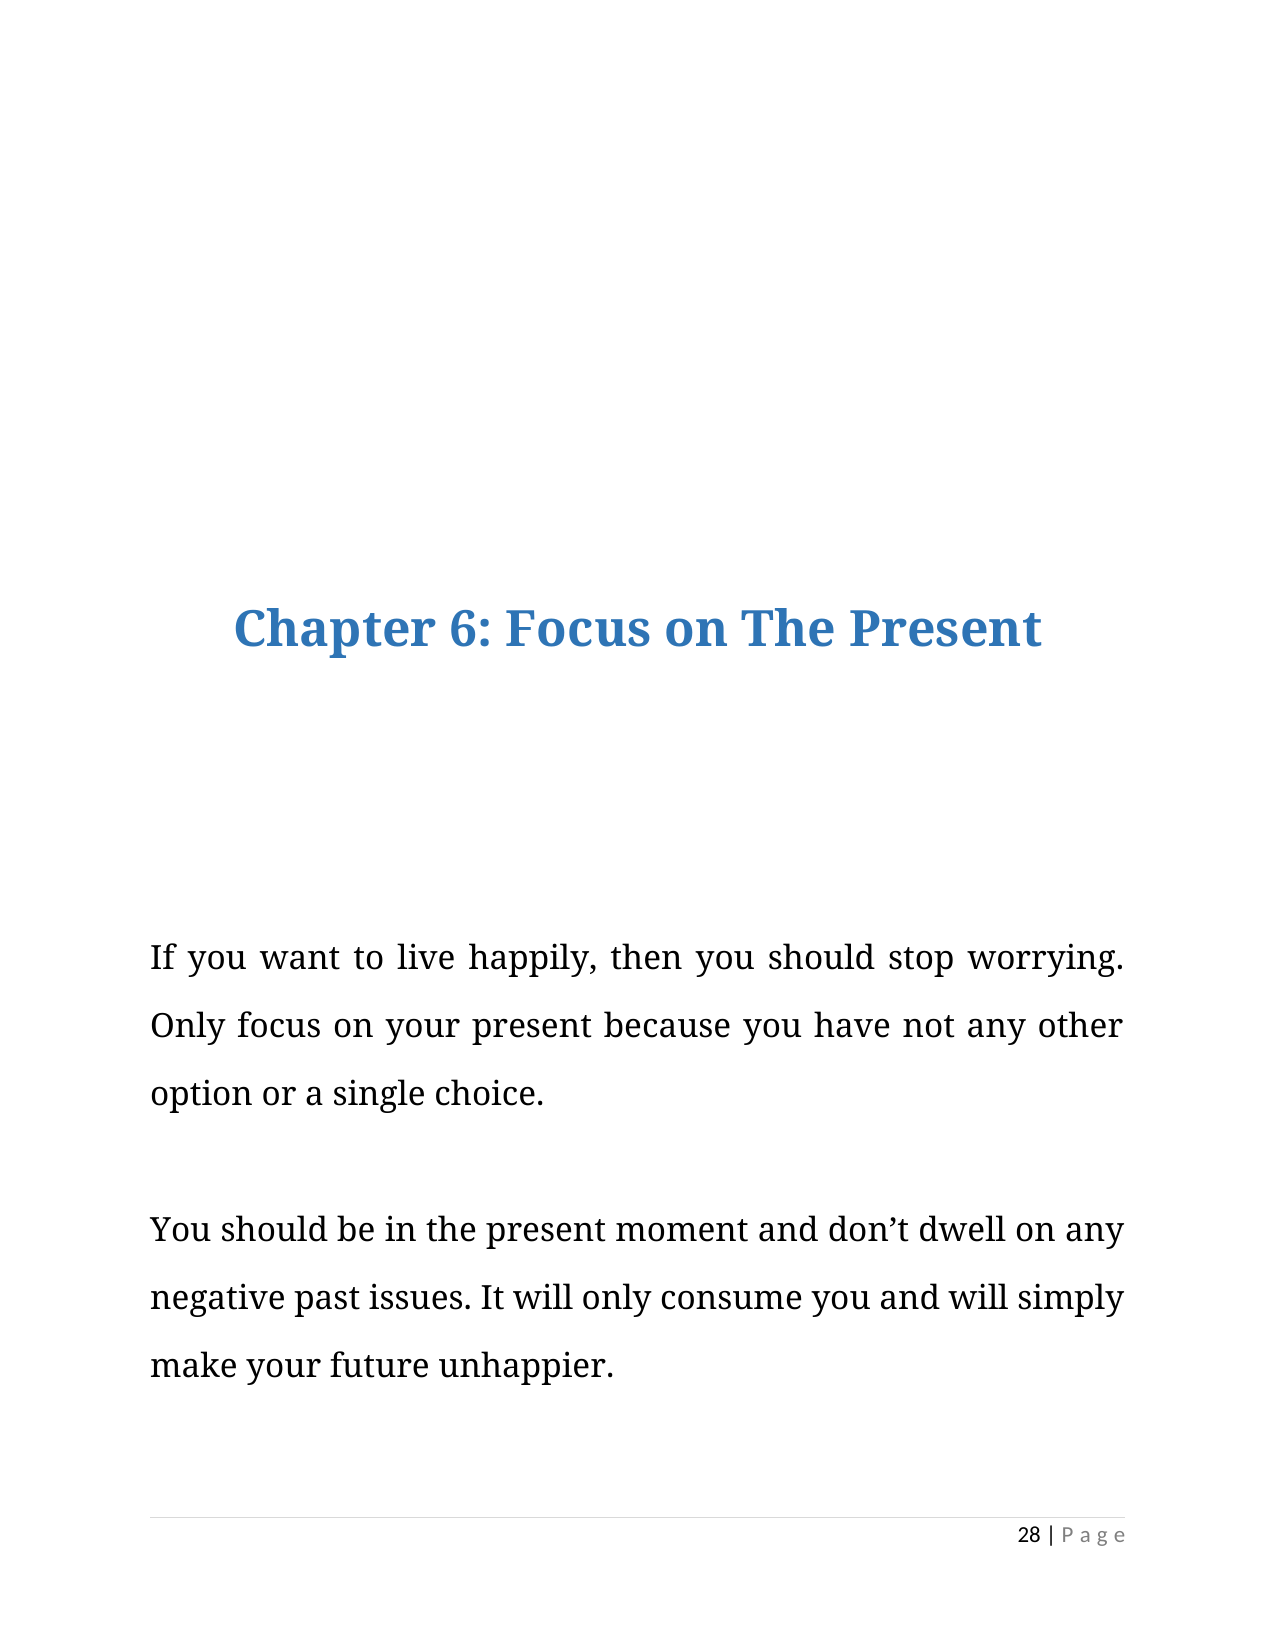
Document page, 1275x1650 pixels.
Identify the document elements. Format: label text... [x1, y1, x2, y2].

text If you want to live happily, then you should stop worrying. Only focus on your present because you have not any other option or a single choice. [150, 933, 1125, 1115]
text You should be in the present moment and don’t dwell on any negative past issues. It will only consume you and will simply make your future unhappier. [150, 1206, 1125, 1388]
text Chapter 6: Focus on The Present [150, 593, 1125, 661]
